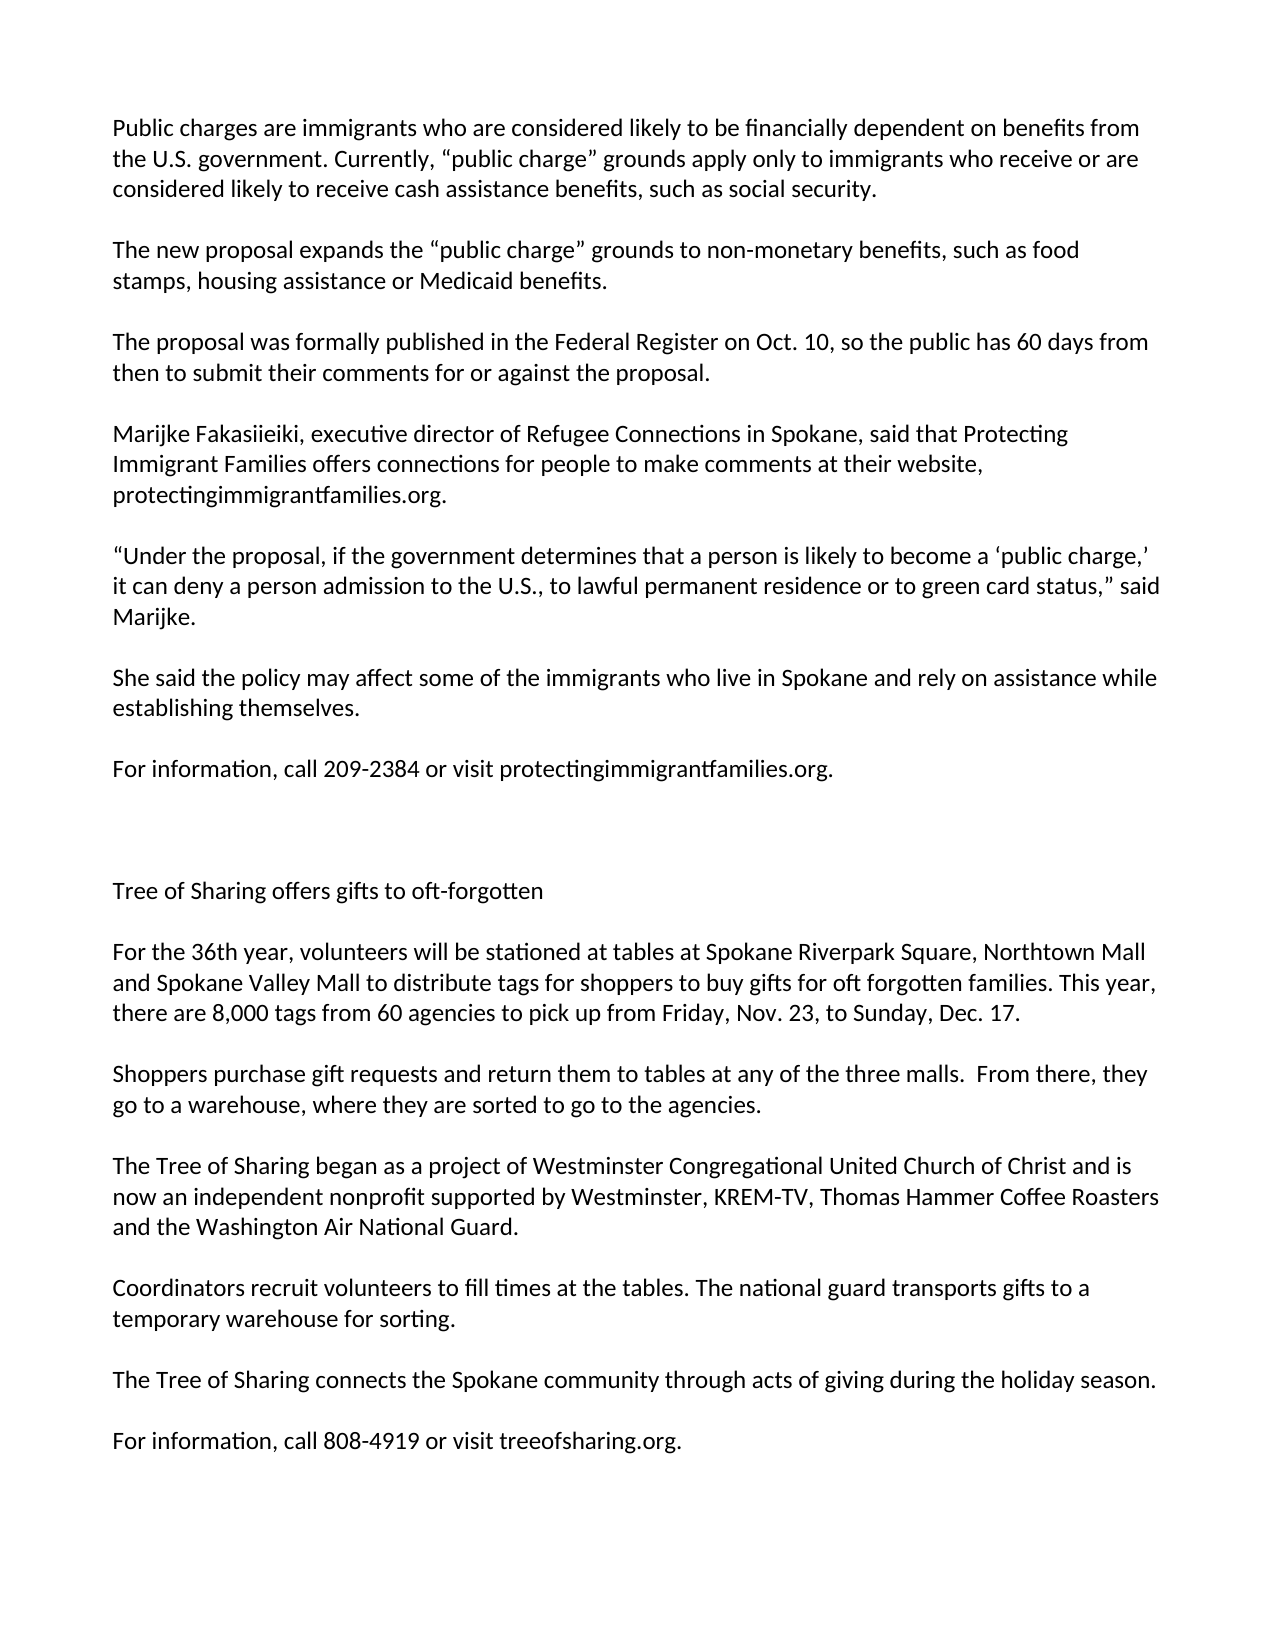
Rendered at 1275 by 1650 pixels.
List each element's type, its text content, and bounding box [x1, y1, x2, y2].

text Tree of Sharing offers gifts to oft-forgotten [112, 876, 1162, 906]
text She said the policy may affect some of the immigrants who live in Spokane and rely on assistance while establishing themselves. [112, 662, 1162, 723]
text For information, call 209-2384 or visit protectingimmigrantfamilies.org. [112, 753, 1162, 784]
text Public charges are immigrants who are considered likely to be financially dependent on benefits from the U.S. government. Currently, “public charge” grounds apply only to immigrants who receive or are considered likely to receive cash assistance benefits, such as social security. [112, 112, 1162, 204]
text Marijke Fakasiieiki, executive director of Refugee Connections in Spokane, said that Protecting Immigrant Families offers connections for people to make comments at their website, protectingimmigrantfamilies.org. [112, 418, 1162, 509]
text The Tree of Sharing began as a project of Westminster Congregational United Church of Christ and is now an independent nonprofit supported by Westminster, KREM-TV, Thomas Hammer Coffee Roasters and the Washington Air National Guard. [112, 1150, 1162, 1242]
text For the 36th year, volunteers will be stationed at tables at Spokane Riverpark Square, Northtown Mall and Spokane Valley Mall to distribute tags for shoppers to buy gifts for oft forgotten families. This year, there are 8,000 tags from 60 agencies to pick up from Friday, Nov. 23, to Sunday, Dec. 17. [112, 937, 1162, 1028]
text The new proposal expands the “public charge” grounds to non-monetary benefits, such as food stamps, housing assistance or Medicaid benefits. [112, 234, 1162, 296]
text Shoppers purchase gift requests and return them to tables at any of the three malls. From there, they go to a warehouse, where they are sorted to go to the agencies. [112, 1059, 1162, 1120]
text The proposal was formally published in the Federal Register on Oct. 10, so the public has 60 days from then to submit their comments for or against the proposal. [112, 326, 1162, 387]
text The Tree of Sharing connects the Spokane community through acts of giving during the holiday season. [112, 1364, 1162, 1394]
text “Under the proposal, if the government determines that a person is likely to become a ‘public charge,’ it can deny a person admission to the U.S., to lawful permanent residence or to green card status,” said Marijke. [112, 540, 1162, 631]
text For information, call 808-4919 or visit treeofsharing.org. [112, 1425, 1162, 1455]
text Coordinators recruit volunteers to fill times at the tables. The national guard transports gifts to a temporary warehouse for sorting. [112, 1272, 1162, 1333]
